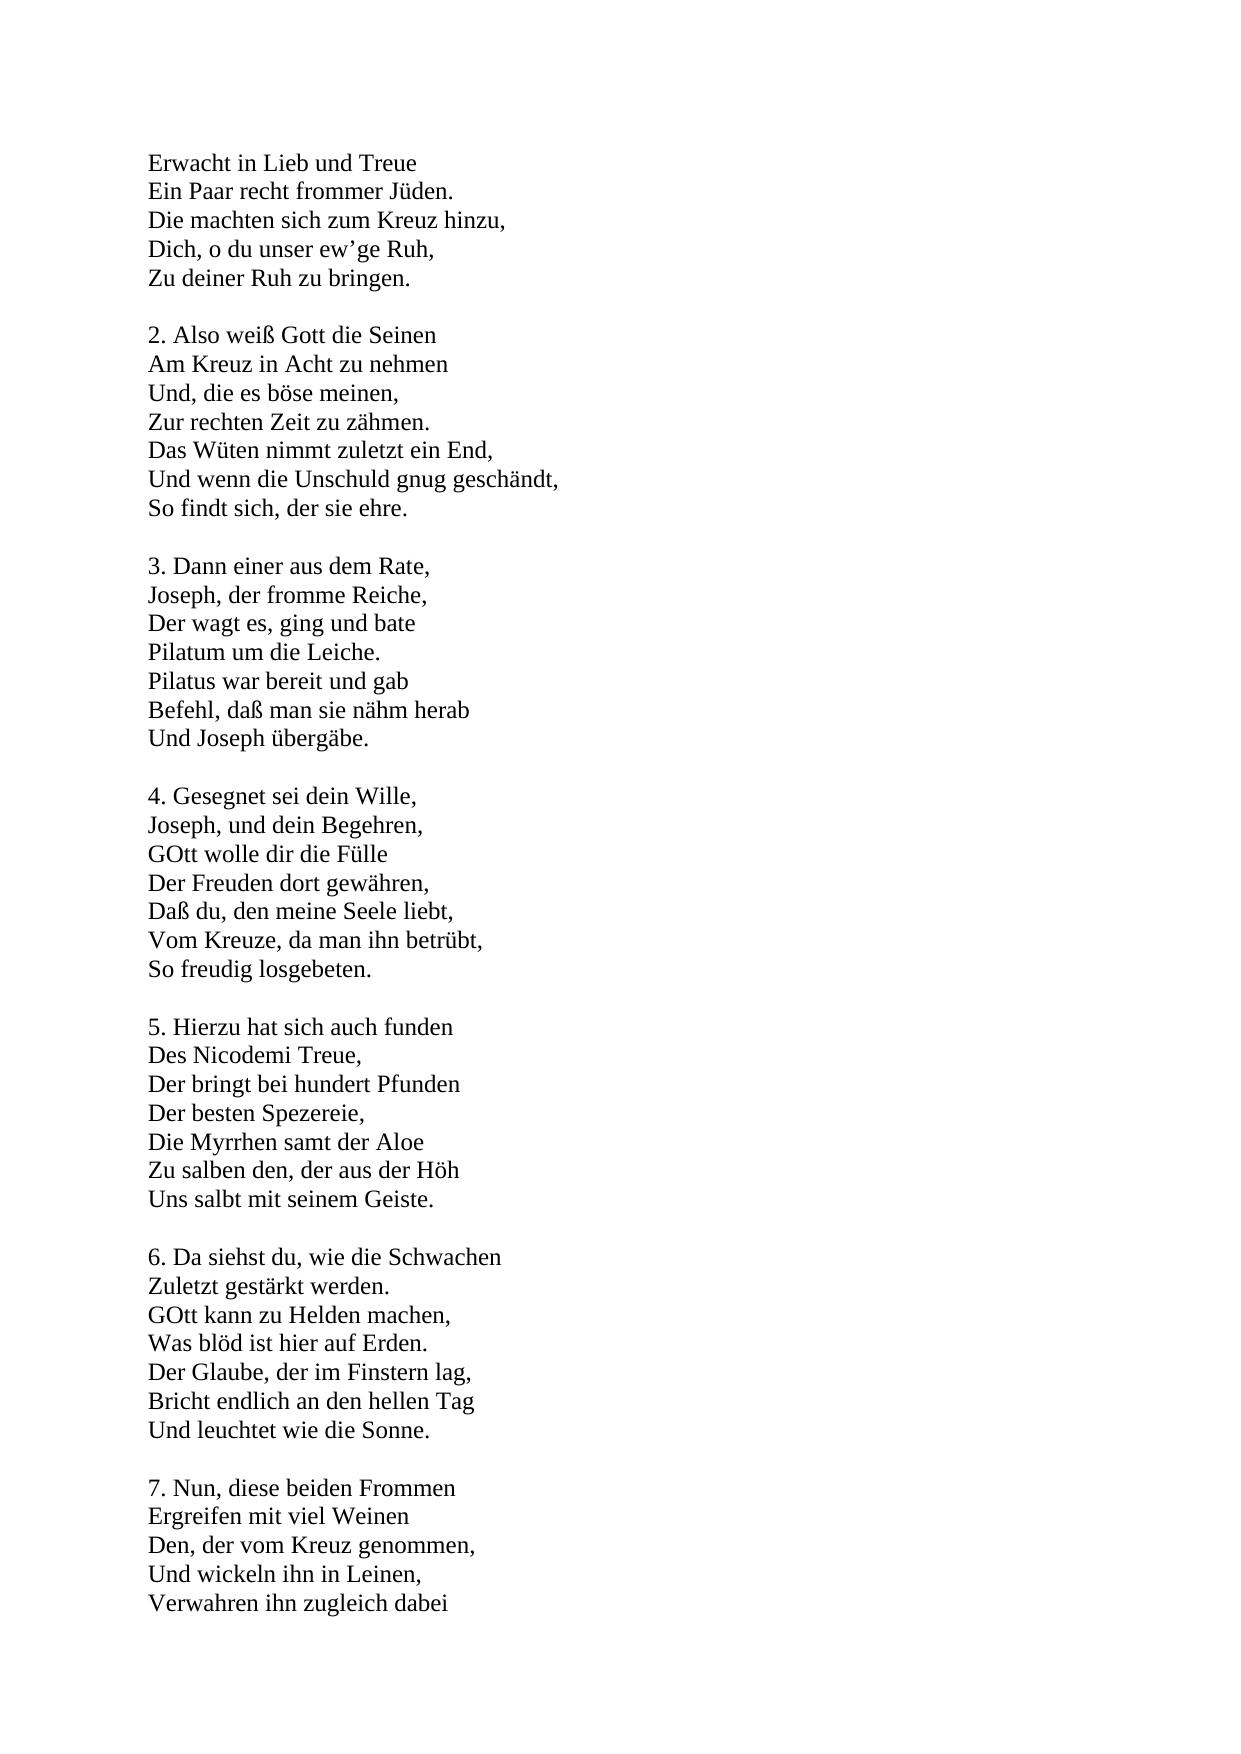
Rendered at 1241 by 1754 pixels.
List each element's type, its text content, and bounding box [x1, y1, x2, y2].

text 4. Gesegnet sei dein Wille, Joseph, und dein Begehren, GOtt wolle dir die Fülle Der Freuden dort gewähren, Daß du, den meine Seele liebt, Vom Kreuze, da man ihn betrübt, So freudig losgebeten. [148, 781, 1093, 983]
text 6. Da siehst du, wie die Schwachen Zuletzt gestärkt werden. GOtt kann zu Helden machen, Was blöd ist hier auf Erden. Der Glaube, der im Finstern lag, Bricht endlich an den hellen Tag Und leuchtet wie die Sonne. [148, 1242, 1093, 1443]
text 5. Hierzu hat sich auch funden Des Nicodemi Treue, Der bringt bei hundert Pfunden Der besten Spezereie, Die Myrrhen samt der Aloe Zu salben den, der aus der Höh Uns salbt mit seinem Geiste. [148, 1012, 1093, 1213]
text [148, 148, 1093, 291]
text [148, 1473, 1093, 1616]
text 3. Dann einer aus dem Rate, Joseph, der fromme Reiche, Der wagt es, ging und bate Pilatum um die Leiche. Pilatus war bereit und gab Befehl, daß man sie nähm herab Und Joseph übergäbe. [148, 551, 1093, 752]
text 2. Also weiß Gott die Seinen Am Kreuz in Acht zu nehmen Und, die es böse meinen, Zur rechten Zeit zu zähmen. Das Wüten nimmt zuletzt ein End, Und wenn die Unschuld gnug geschändt, So findt sich, der sie ehre. [148, 321, 1093, 522]
